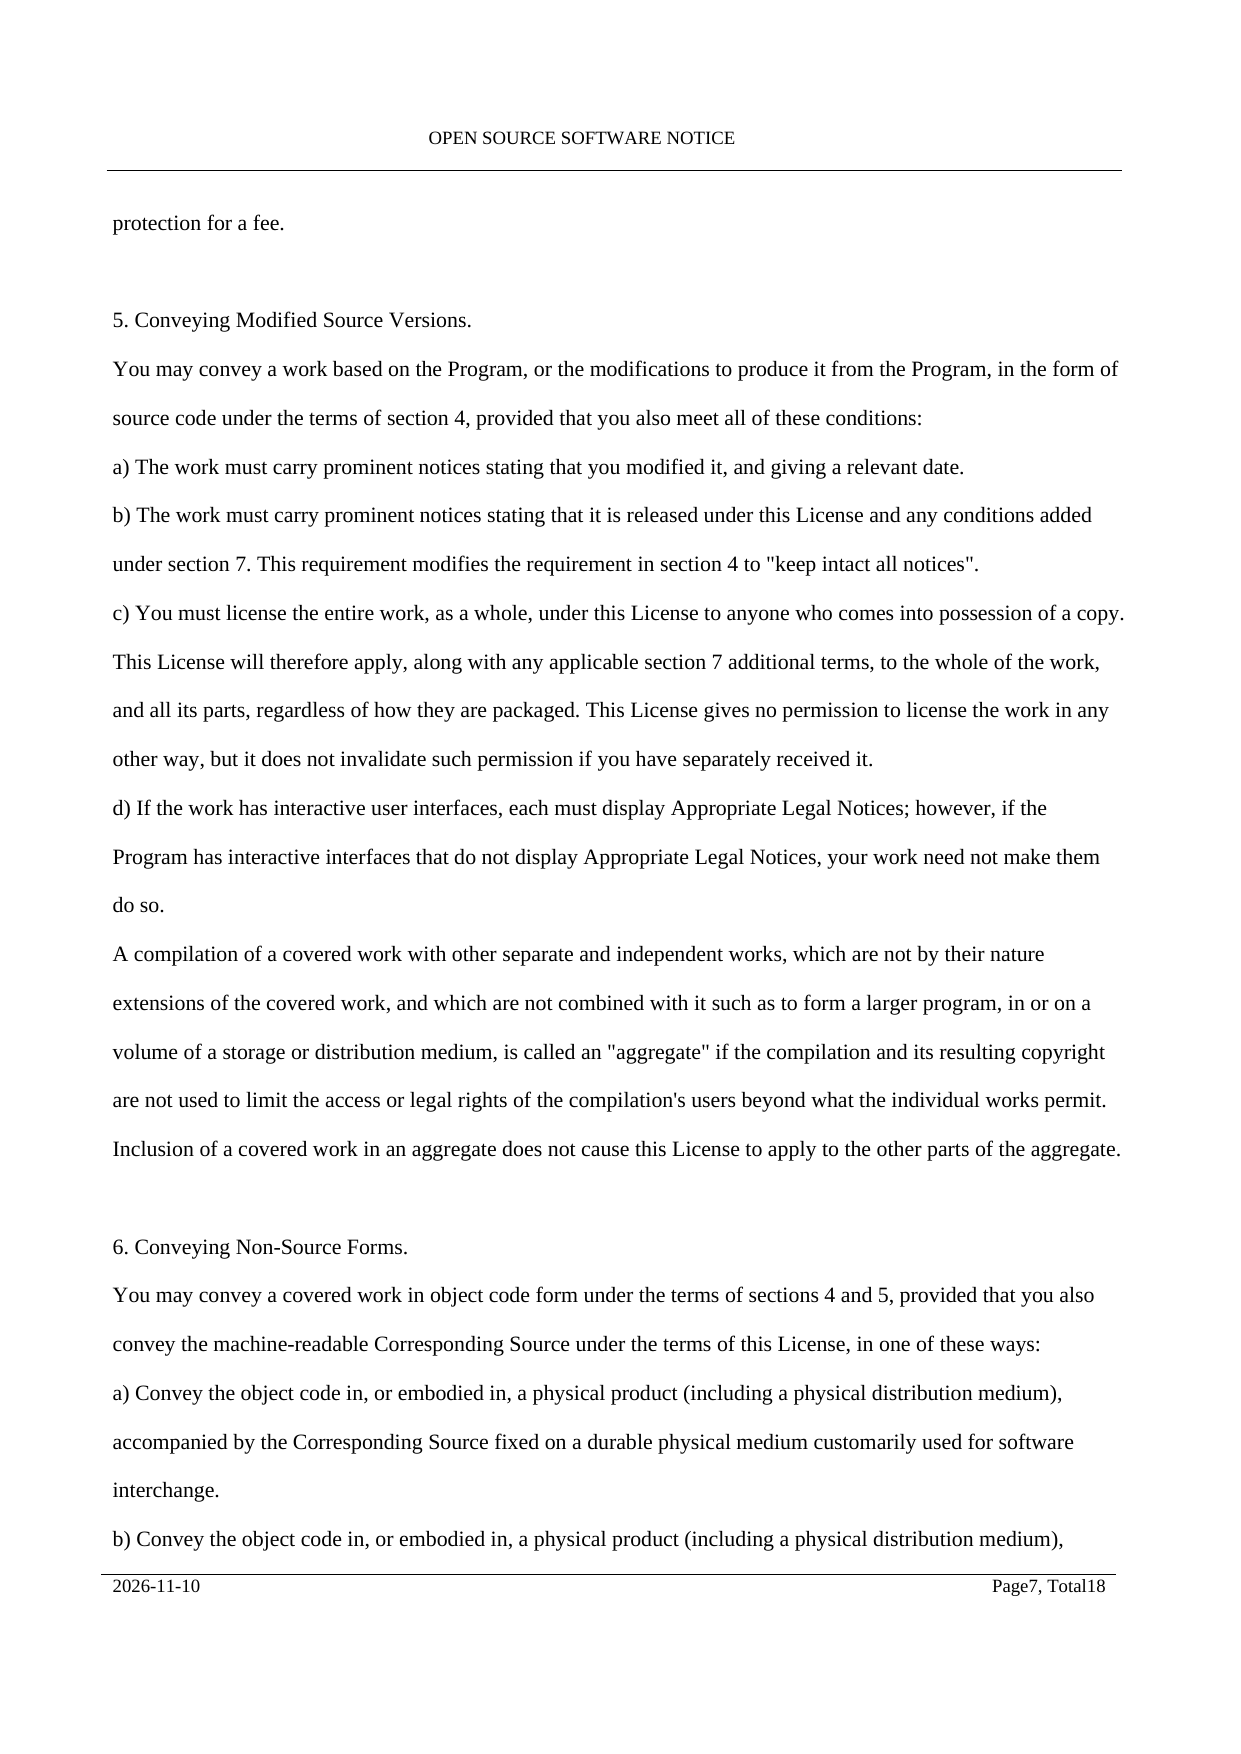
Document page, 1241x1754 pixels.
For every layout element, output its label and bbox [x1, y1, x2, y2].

text [112, 206, 1128, 1555]
